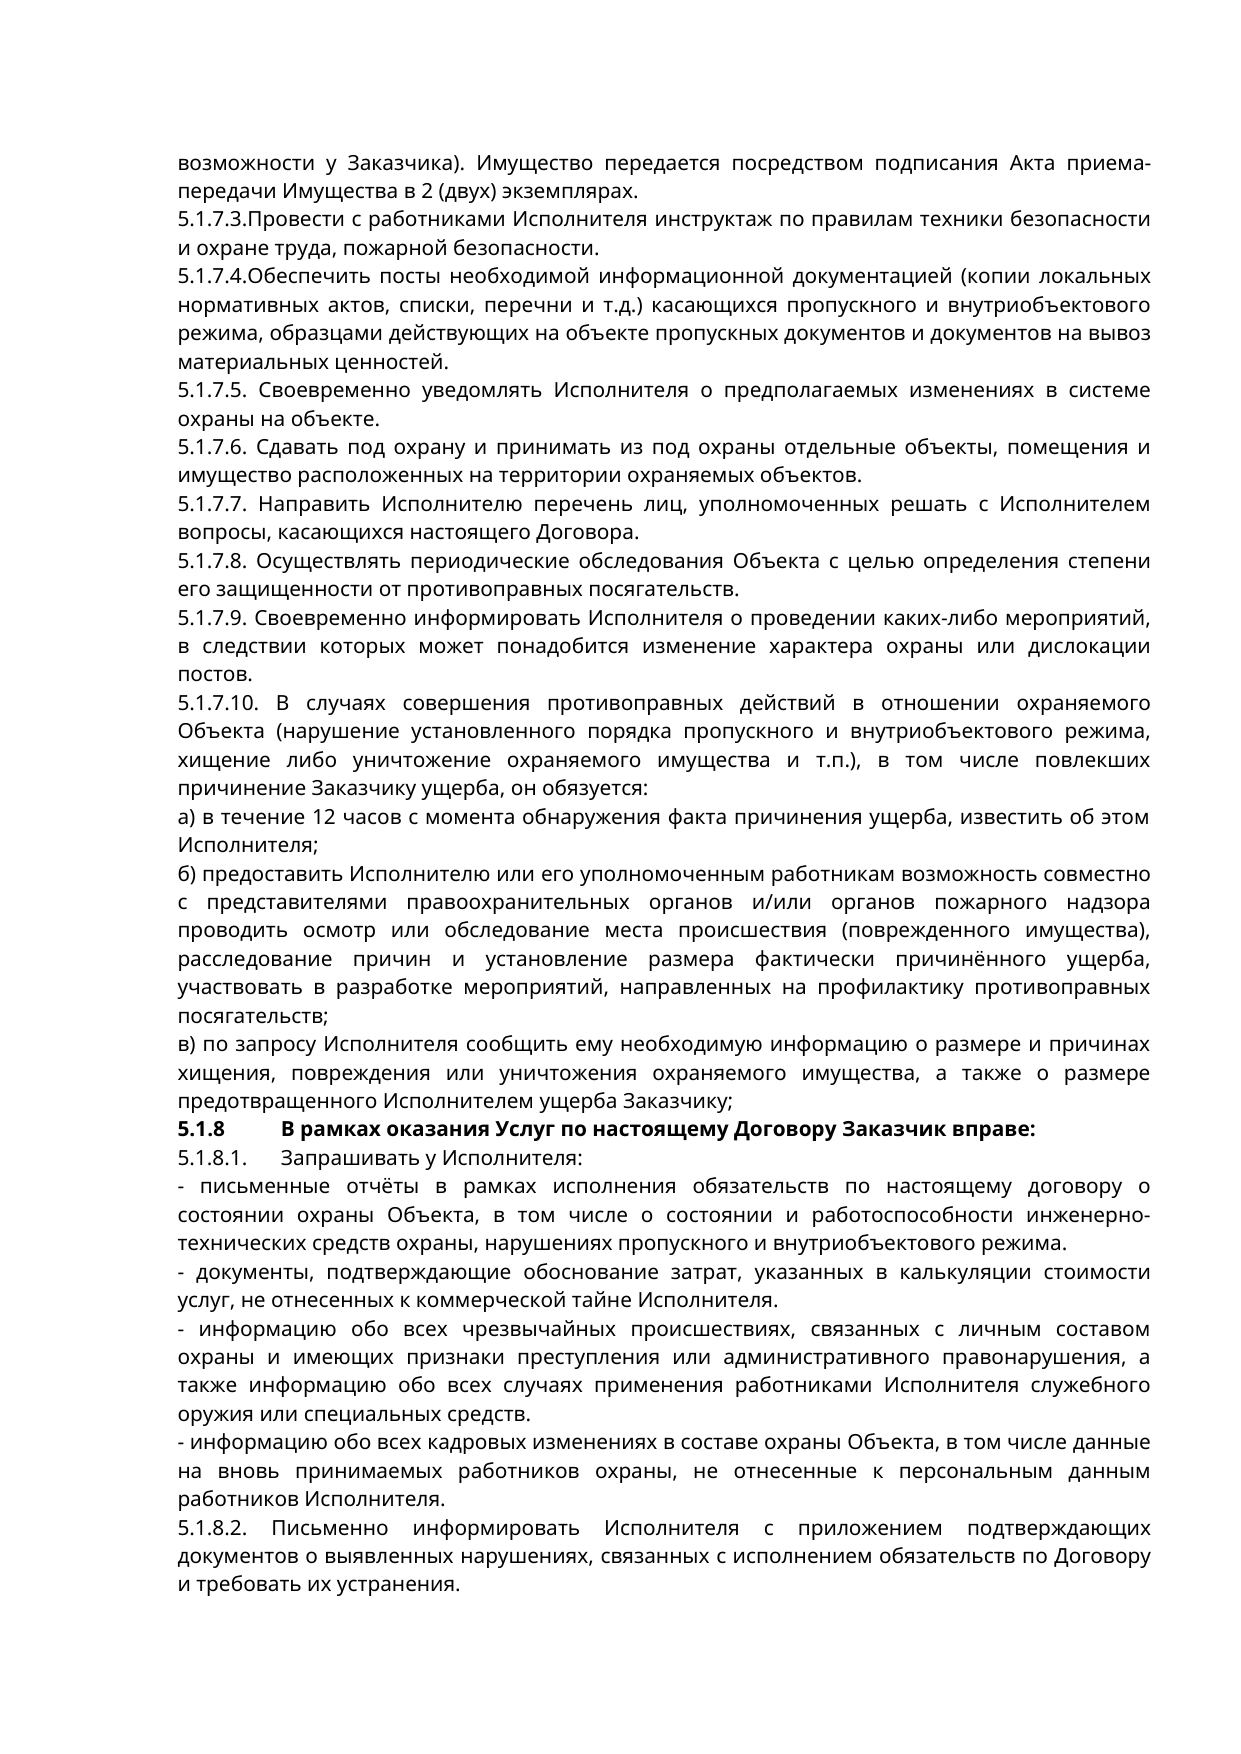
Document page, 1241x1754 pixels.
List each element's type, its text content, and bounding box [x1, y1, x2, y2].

text б) предоставить Исполнителю или его уполномоченным работникам возможность совместно с представителями правоохранительных органов и/или органов пожарного надзора проводить осмотр или обследование места происшествия (поврежденного имущества), расследование причин и установление размера фактически причинённого ущерба, участвовать в разработке мероприятий, направленных на профилактику противоправных посягательств; [177, 859, 1152, 1029]
list 5.1.7.6. Cдавать под охрану и принимать из под охраны отдельные объекты, помещения и имущество расположенных на территории охраняемых объектов. [177, 432, 1152, 489]
text в) по запросу Исполнителя сообщить ему необходимую информацию о размере и причинах хищения, повреждения или уничтожения охраняемого имущества, а также о размере предотвращенного Исполнителем ущерба Заказчику; [177, 1029, 1152, 1114]
list 5.1.7.8. Осуществлять периодические обследования Объекта с целью определения степени его защищенности от противоправных посягательств. [177, 546, 1152, 603]
list 5.1.7.10. В случаях совершения противоправных действий в отношении охраняемого Объекта (нарушение установленного порядка пропускного и внутриобъектового режима, хищение либо уничтожение охраняемого имущества и т.п.), в том числе повлекших причинение Заказчику ущерба, он обязуется: [177, 688, 1152, 802]
text 5.1.7.5. Своевременно уведомлять Исполнителя о предполагаемых изменениях в системе охраны на объекте. [177, 375, 1152, 432]
list 5.1.7.9. Своевременно информировать Исполнителя о проведении каких-либо мероприятий, в следствии которых может понадобится изменение характера охраны или дислокации постов. [177, 603, 1152, 688]
list В рамках оказания Услуг по настоящему Договору Заказчик вправе: [177, 1114, 1152, 1143]
text - письменные отчёты в рамках исполнения обязательств по настоящему договору о состоянии охраны Объекта, в том числе о состоянии и работоспособности инженерно-технических средств охраны, нарушениях пропускного и внутриобъектового режима. [177, 1171, 1152, 1257]
list 5.1.7.7. Направить Исполнителю перечень лиц, уполномоченных решать с Исполнителем вопросы, касающихся настоящего Договора. [177, 489, 1152, 546]
text - информацию обо всех чрезвычайных происшествиях, связанных с личным составом охраны и имеющих признаки преступления или административного правонарушения, а также информацию обо всех случаях применения работниками Исполнителя служебного оружия или специальных средств. [177, 1314, 1152, 1427]
text - документы, подтверждающие обоснование затрат, указанных в калькуляции стоимости услуг, не отнесенных к коммерческой тайне Исполнителя. [177, 1257, 1152, 1314]
text 5.1.7.4.Обеспечить посты необходимой информационной документацией (копии локальных нормативных актов, списки, перечни и т.д.) касающихся пропускного и внутриобъектового режима, образцами действующих на объекте пропускных документов и документов на вывоз материальных ценностей. [177, 261, 1152, 375]
list Запрашивать у Исполнителя: [177, 1143, 1152, 1171]
text а) в течение 12 часов с момента обнаружения факта причинения ущерба, известить об этом Исполнителя; [177, 802, 1152, 859]
text - информацию обо всех кадровых изменениях в составе охраны Объекта, в том числе данные на вновь принимаемых работников охраны, не отнесенные к персональным данным работников Исполнителя. [177, 1427, 1152, 1513]
text 5.1.7.3.Провести с работниками Исполнителя инструктаж по правилам техники безопасности и охране труда, пожарной безопасности. [177, 204, 1152, 261]
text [177, 148, 1152, 204]
text 5.1.8.2. Письменно информировать Исполнителя с приложением подтверждающих документов о выявленных нарушениях, связанных с исполнением обязательств по Договору и требовать их устранения. [177, 1513, 1152, 1598]
